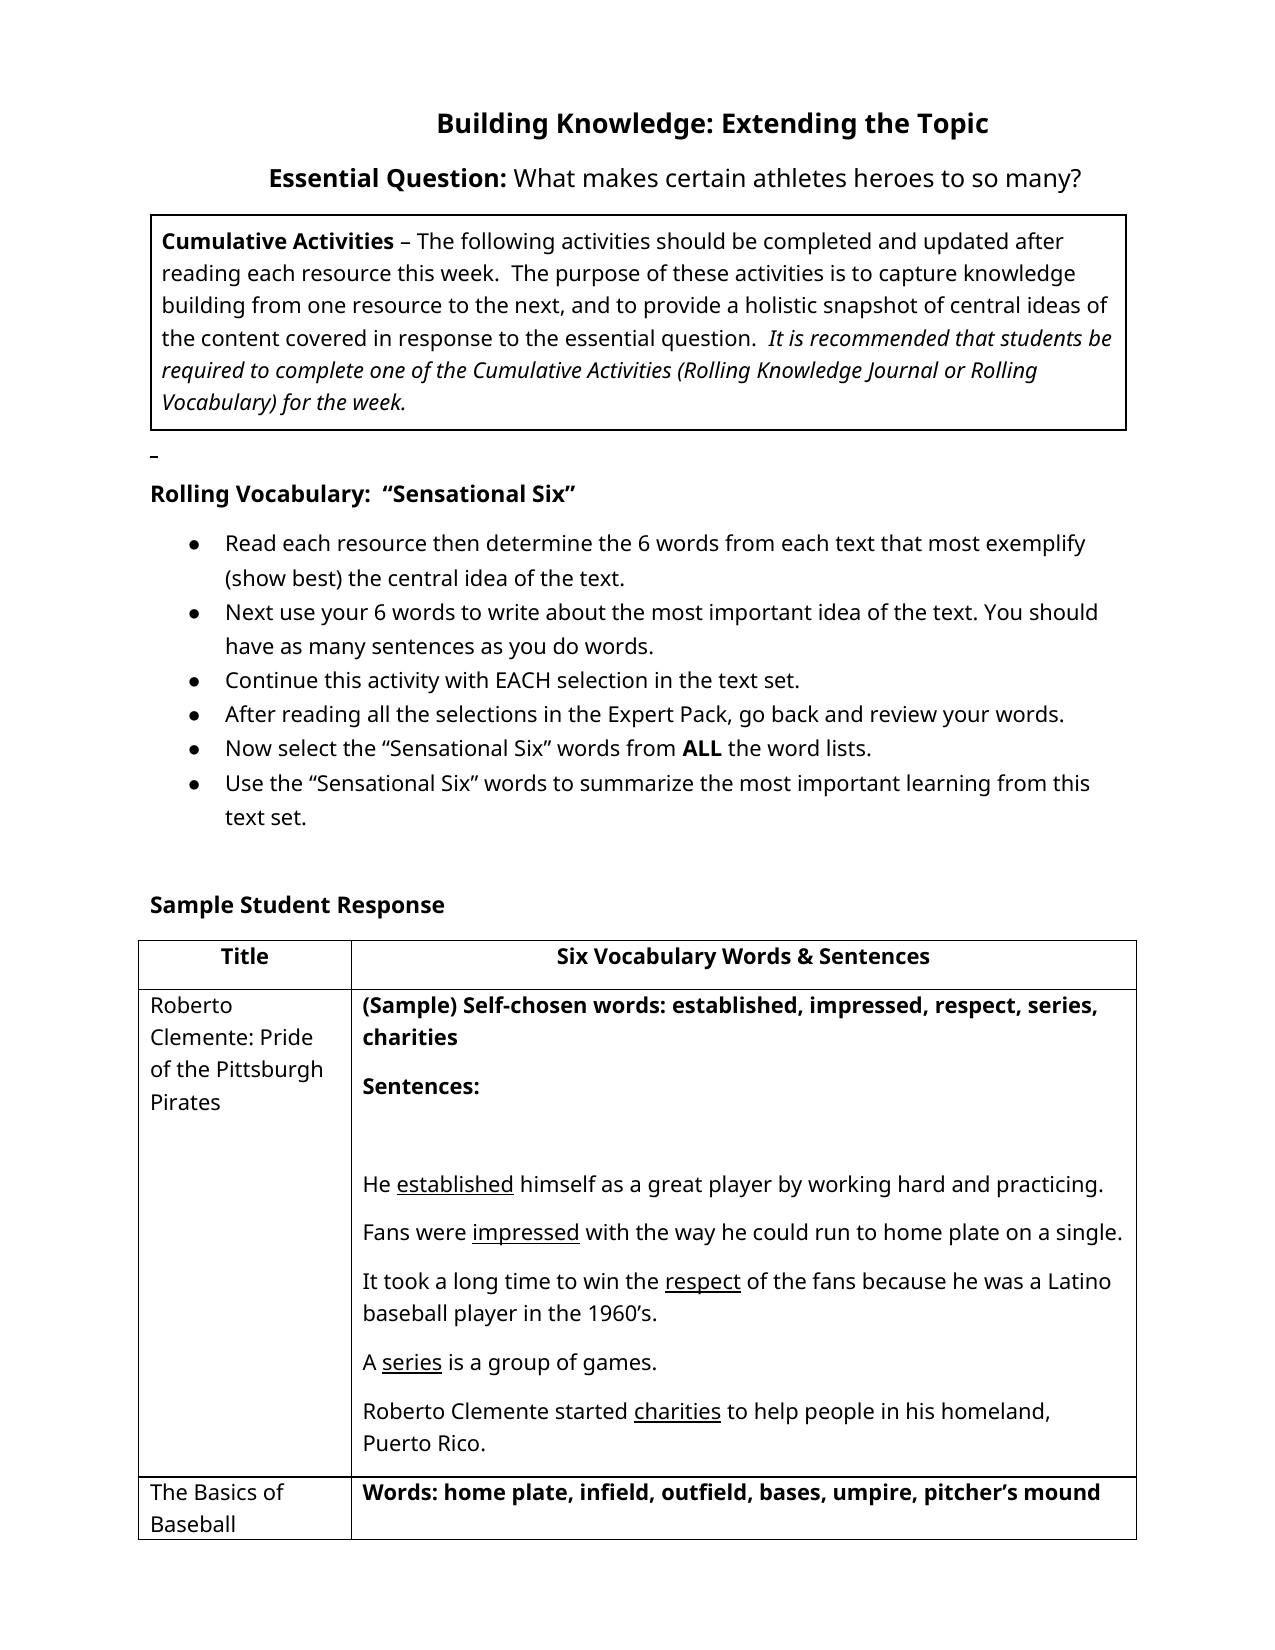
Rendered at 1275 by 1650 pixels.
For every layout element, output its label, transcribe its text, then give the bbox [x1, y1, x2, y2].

list Read each resource then determine the 6 words from each text that most exemplify (show best) the central idea of the text. [187, 528, 1125, 592]
list Now select the “Sensational Six” words from ALL the word lists. [187, 733, 1125, 763]
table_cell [352, 1478, 1136, 1539]
table_header Cumulative Activities – The following activities should be completed and updated after reading each resource this week. The purpose of these activities is to capture knowledge building from one resource to the next, and to provide a holistic snapshot of central ideas of the content covered in response to the essential question. It is recommended that students be required to complete one of the Cumulative Activities (Rolling Knowledge Journal or Rolling Vocabulary) for the week. [152, 216, 1125, 429]
table_header Title [139, 941, 351, 989]
list Use the “Sensational Six” words to summarize the most important learning from this text set. [187, 767, 1125, 831]
table_cell Roberto Clemente: Pride of the Pittsburgh Pirates [139, 990, 351, 1476]
table_header Six Vocabulary Words & Sentences [352, 941, 1136, 989]
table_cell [139, 1478, 351, 1539]
list Continue this activity with EACH selection in the text set. [187, 665, 1125, 695]
list After reading all the selections in the Expert Pack, go back and review your words. [187, 699, 1125, 729]
text Sample Student Response [150, 889, 1125, 921]
text Building Knowledge: Extending the Topic [150, 105, 1200, 142]
table_cell (Sample) Self-chosen words: established, impressed, respect, series, charities Sentences: He established himself as a great player by working hard and practicing. Fans were impressed with the way he could run to home plate on a single. It took a long time to win the respect of the fans because he was a Latino baseball player in the 1960’s. A series is a group of games. Roberto Clemente started charities to help people in his homeland, Puerto Rico. [352, 990, 1136, 1476]
text Rolling Vocabulary: “Sensational Six” [150, 478, 1125, 509]
list Next use your 6 words to write about the most important idea of the text. You should have as many sentences as you do words. [187, 597, 1125, 661]
text Essential Question: What makes certain athletes heroes to so many? [150, 160, 1200, 194]
